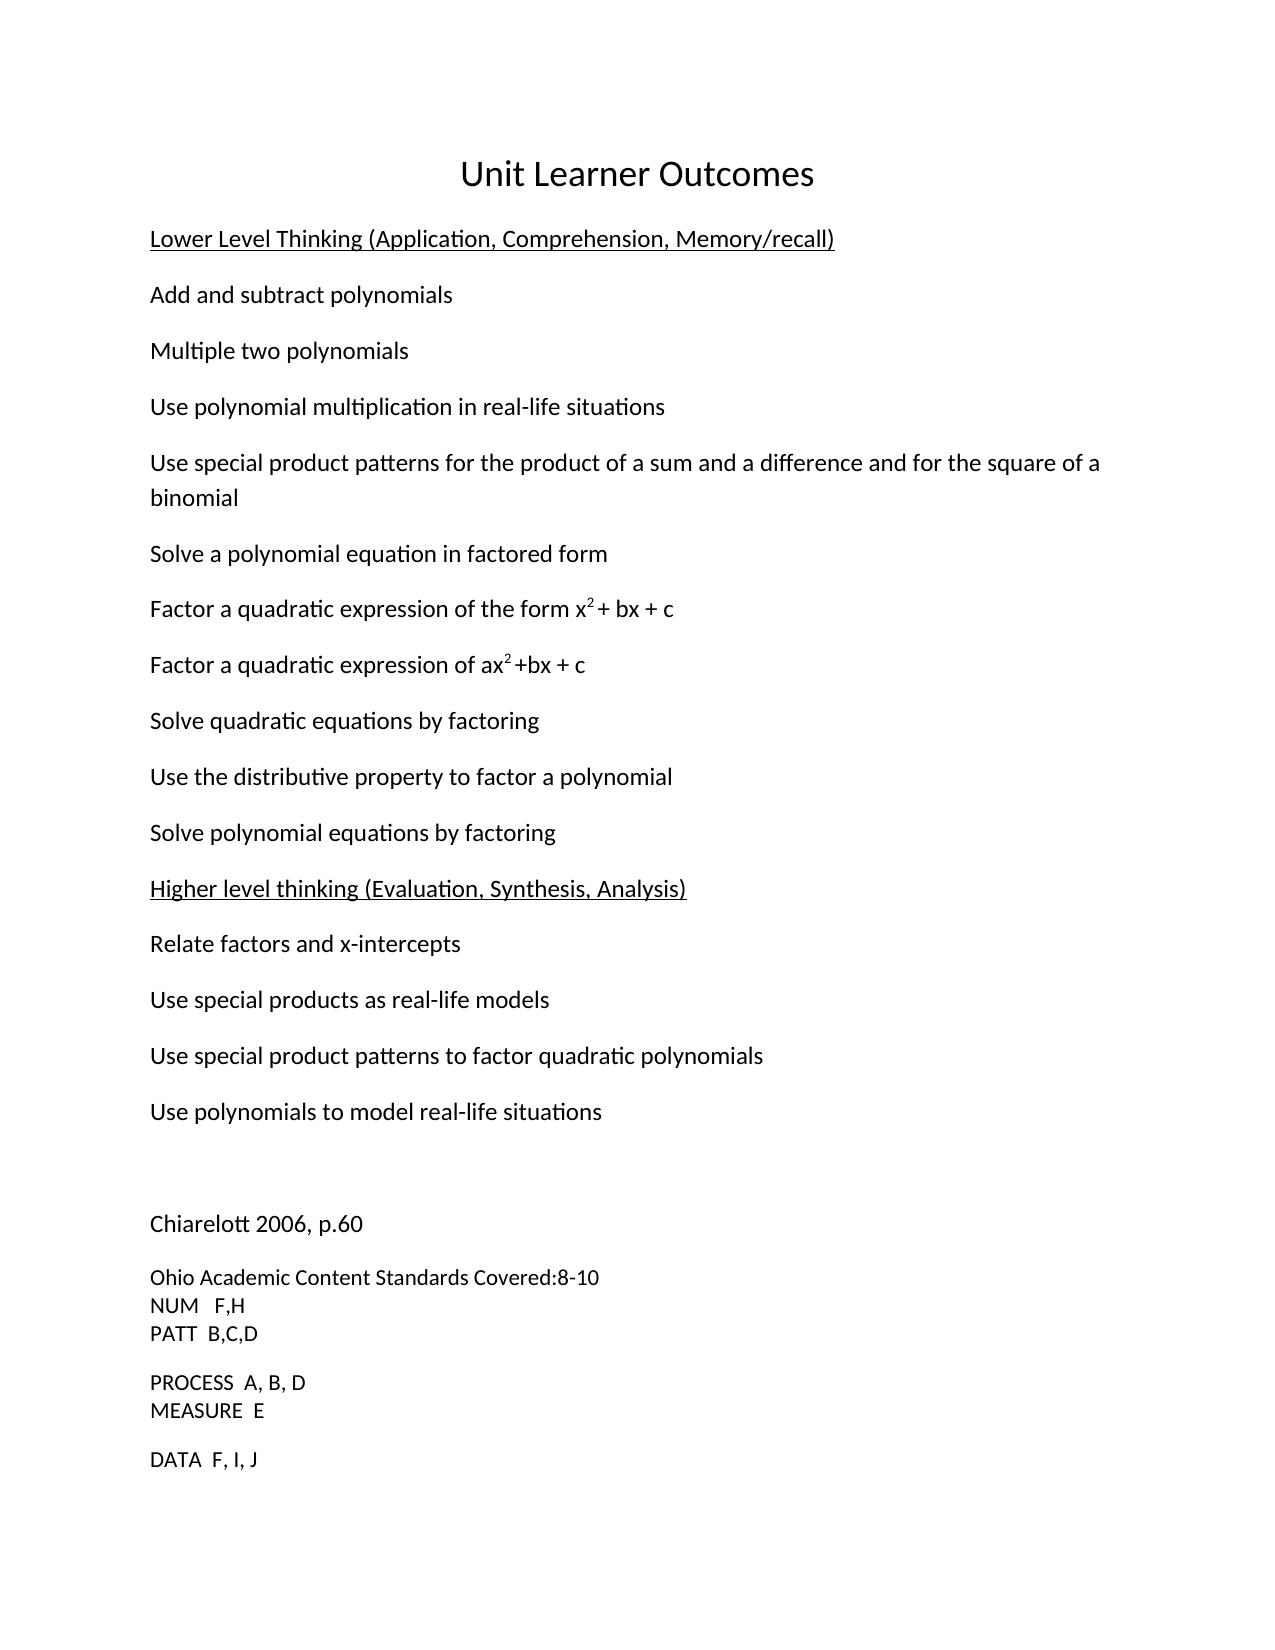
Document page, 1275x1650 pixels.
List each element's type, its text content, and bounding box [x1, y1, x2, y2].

text Multiple two polynomials [150, 335, 1125, 366]
text Academic Content Standards Covered:8-10 NUM F,H PATT B,C,D [150, 1263, 1125, 1348]
text Use special product patterns to factor quadratic polynomials [150, 1040, 1125, 1071]
text Solve polynomial equations by factoring [150, 817, 1125, 847]
text Factor a quadratic expression of the form x2 + bx + c [150, 593, 1125, 624]
text Higher level thinking (Evaluation, Synthesis, Analysis) [150, 873, 1125, 903]
text Use polynomials to model real-life situations [150, 1096, 1125, 1127]
text Use the distributive property to factor a polynomial [150, 761, 1125, 792]
text Lower Level Thinking (Application, Comprehension, Memory/recall) [150, 223, 1125, 254]
text Use polynomial multiplication in real-life situations [150, 391, 1125, 422]
text Solve a polynomial equation in factored form [150, 538, 1125, 568]
text Add and subtract polynomials [150, 279, 1125, 310]
text Unit Learner Outcomes [150, 150, 1125, 196]
text Solve quadratic equations by factoring [150, 705, 1125, 736]
text Chiarelott 2006, p.60 [150, 1208, 1125, 1238]
text F, I, J [150, 1445, 1125, 1473]
text PROCESS A, B, D MEASURE E [150, 1368, 1125, 1424]
text Use special product patterns for the product of a sum and a difference and for the square of a binomial [150, 447, 1125, 512]
text Use special products as real-life models [150, 984, 1125, 1015]
text Relate factors and x-intercepts [150, 928, 1125, 959]
text Factor a quadratic expression of ax2 +bx + c [150, 649, 1125, 680]
